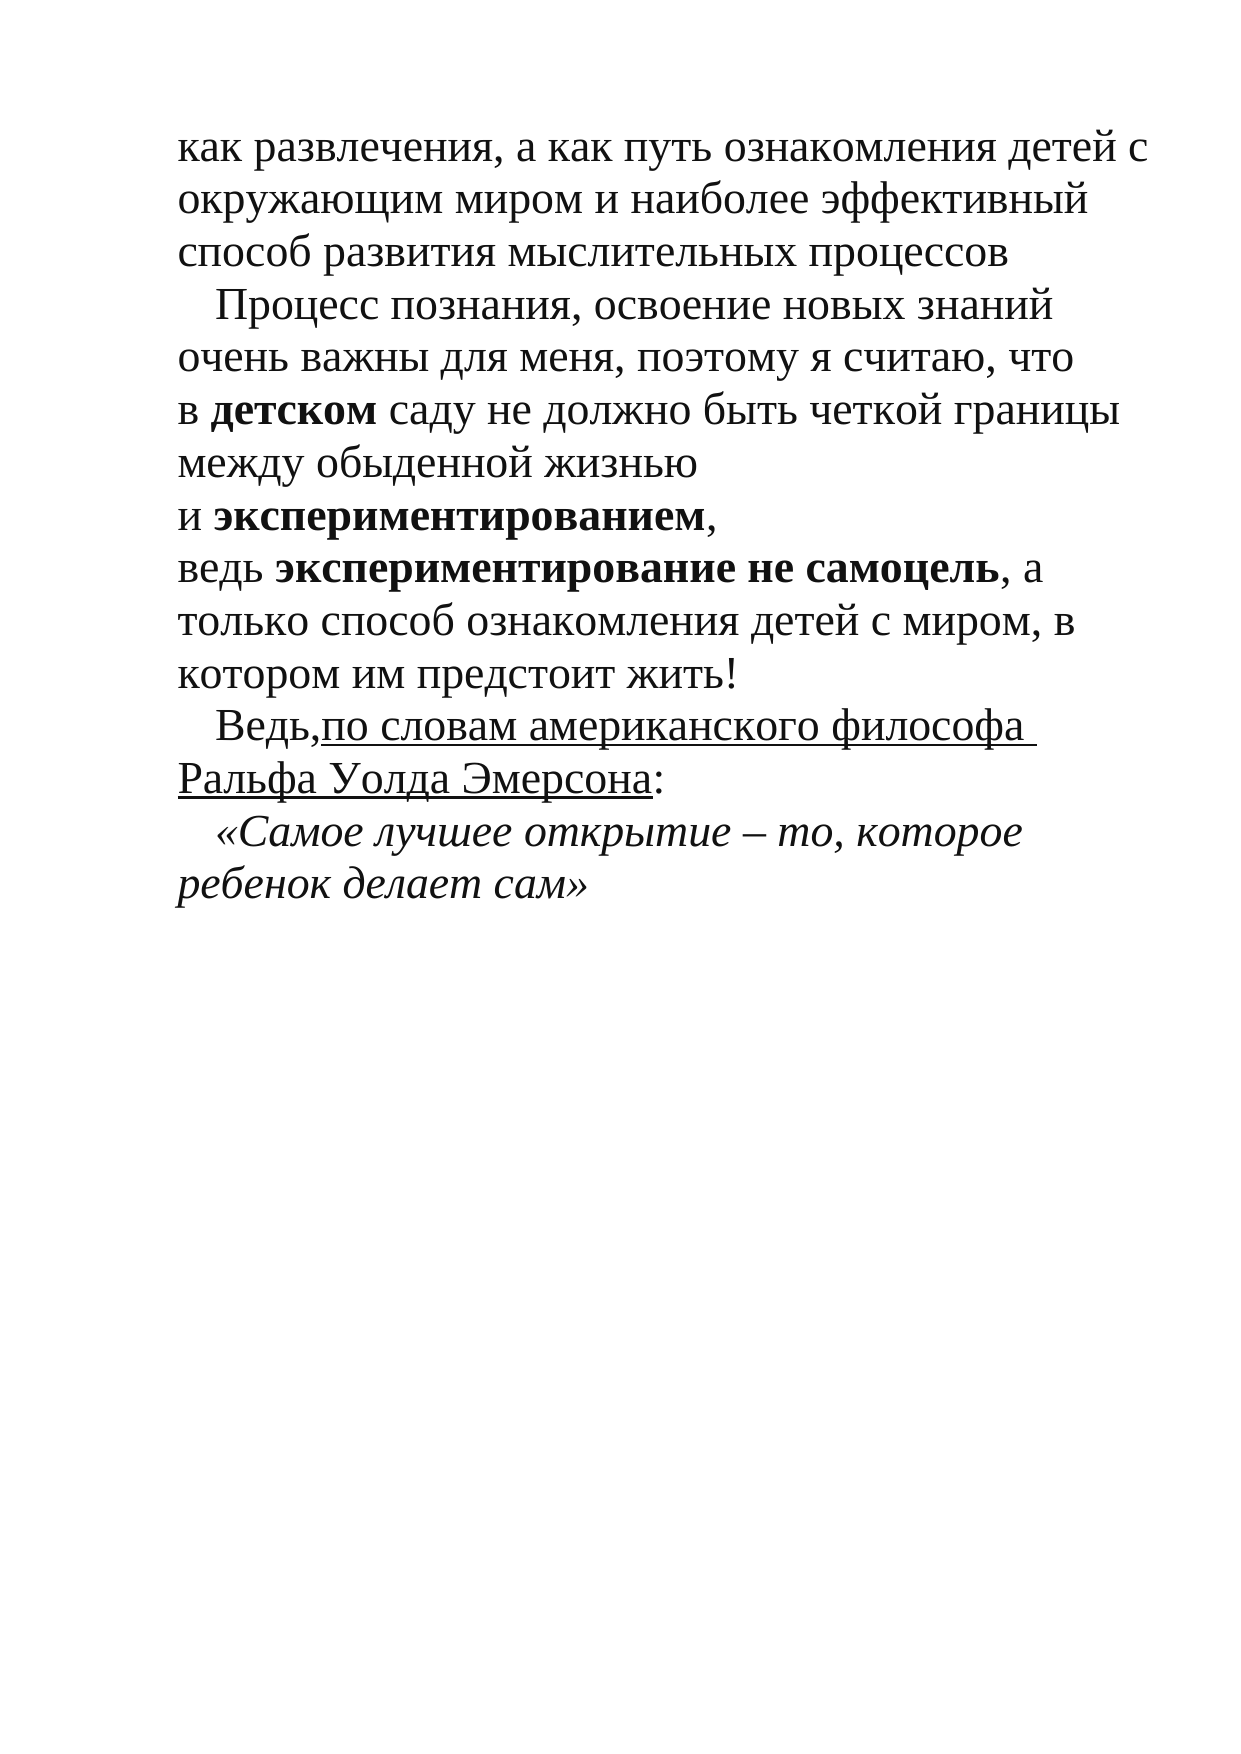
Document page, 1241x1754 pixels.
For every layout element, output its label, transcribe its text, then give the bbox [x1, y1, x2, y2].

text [177, 118, 1152, 276]
text Ведь,по словам американского философа Ральфа Уолда Эмерсона: [177, 698, 1152, 803]
text Процесс познания, освоение новых знаний очень важны для меня, поэтому я считаю, что в детском саду не должно быть четкой границы между обыденной жизнью и экспериментированием, ведь экспериментирование не самоцель, а только способ ознакомления детей с миром, в котором им предстоит жить! [177, 276, 1152, 698]
text «Самое лучшее открытие – то, которое ребенок делает сам» [177, 803, 1152, 909]
